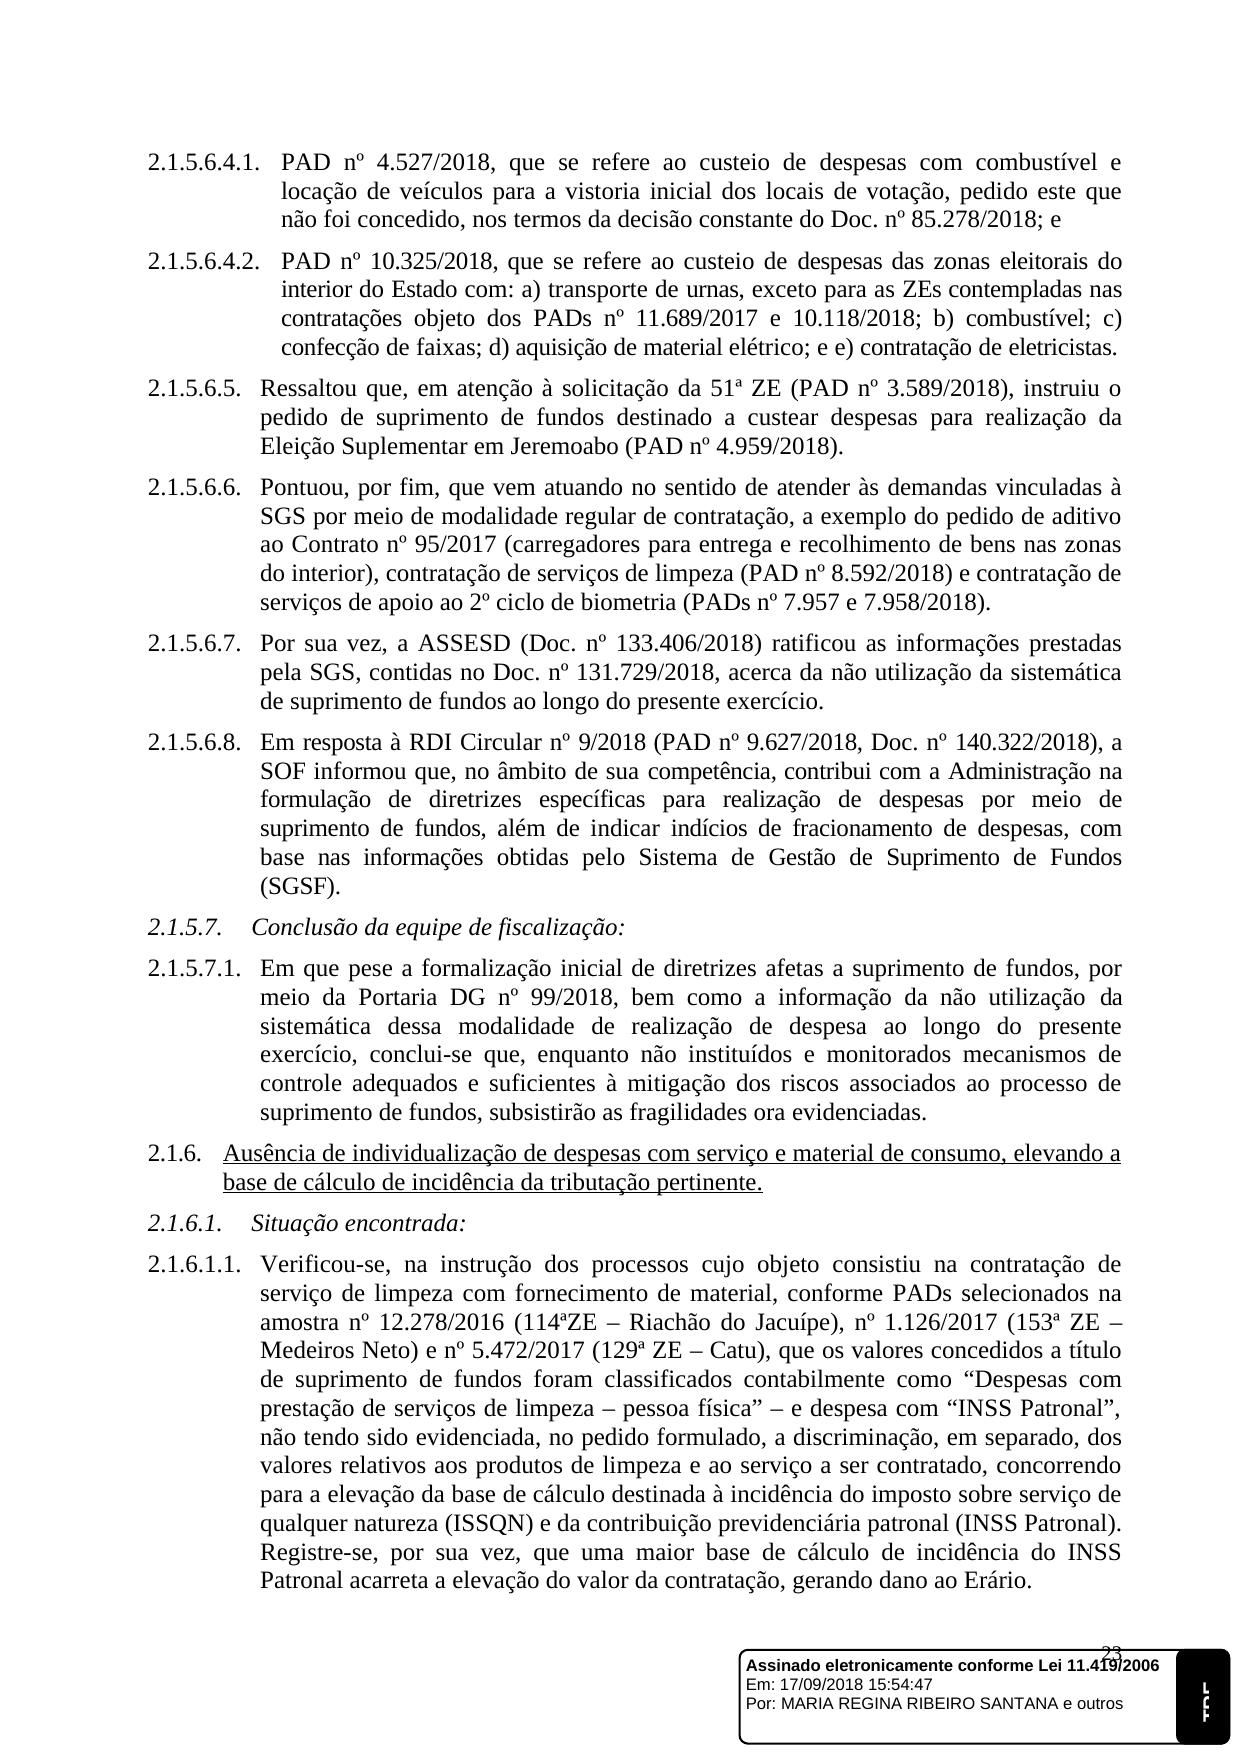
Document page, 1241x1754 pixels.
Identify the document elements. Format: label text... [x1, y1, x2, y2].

list Pontuou, por fim, que vem atuando no sentido de atender às demandas vinculadas à SGS por meio de modalidade regular de contratação, a exemplo do pedido de aditivo ao Contrato nº 95/2017 (carregadores para entrega e recolhimento de bens nas zonas do interior), contratação de serviços de limpeza (PAD nº 8.592/2018) e contratação de serviços de apoio ao 2º ciclo de biometria (PADs nº 7.957 e 7.958/2018). [148, 472, 1122, 616]
list Verificou-se, na instrução dos processos cujo objeto consistiu na contratação de serviço de limpeza com fornecimento de material, conforme PADs selecionados na amostra nº 12.278/2016 (114ªZE – Riachão do Jacuípe), nº 1.126/2017 (153ª ZE – Medeiros Neto) e nº 5.472/2017 (129ª ZE – Catu), que os valores concedidos a título de suprimento de fundos foram classificados contabilmente como “Despesas com prestação de serviços de limpeza – pessoa física” – e despesa com “INSS Patronal”, não tendo sido evidenciada, no pedido formulado, a discriminação, em separado, dos valores relativos aos produtos de limpeza e ao serviço a ser contratado, concorrendo para a elevação da base de cálculo destinada à incidência do imposto sobre serviço de qualquer natureza (ISSQN) e da contribuição previdenciária patronal (INSS Patronal). Registre-se, por sua vez, que uma maior base de cálculo de incidência do INSS Patronal acarreta a elevação do valor da contratação, gerando dano ao Erário. [148, 1249, 1123, 1594]
list Conclusão da equipe de fiscalização: [148, 912, 1134, 941]
list Por sua vez, a ASSESD (Doc. nº 133.406/2018) ratificou as informações prestadas pela SGS, contidas no Doc. nº 131.729/2018, acerca da não utilização da sistemática de suprimento de fundos ao longo do presente exercício. [148, 628, 1123, 714]
list Em que pese a formalização inicial de diretrizes afetas a suprimento de fundos, por meio da Portaria DG nº 99/2018, bem como a informação da não utilização da sistemática dessa modalidade de realização de despesa ao longo do presente exercício, conclui-se que, enquanto não instituídos e monitorados mecanismos de controle adequados e suficientes à mitigação dos riscos associados ao processo de suprimento de fundos, subsistirão as fragilidades ora evidenciadas. [148, 953, 1123, 1126]
list PAD nº 10.325/2018, que se refere ao custeio de despesas das zonas eleitorais do interior do Estado com: a) transporte de urnas, exceto para as ZEs contempladas nas contratações objeto dos PADs nº 11.689/2017 e 10.118/2018; b) combustível; c) confecção de faixas; d) aquisição de material elétrico; e e) contratação de eletricistas. [148, 246, 1123, 361]
list PAD nº 4.527/2018, que se refere ao custeio de despesas com combustível e locação de veículos para a vistoria inicial dos locais de votação, pedido este que não foi concedido, nos termos da decisão constante do Doc. nº 85.278/2018; e [148, 147, 1123, 233]
list Situação encontrada: [148, 1208, 1134, 1237]
list Ressaltou que, em atenção à solicitação da 51ª ZE (PAD nº 3.589/2018), instruiu o pedido de suprimento de fundos destinado a custear despesas para realização da Eleição Suplementar em Jeremoabo (PAD nº 4.959/2018). [148, 373, 1123, 459]
list Em resposta à RDI Circular nº 9/2018 (PAD nº 9.627/2018, Doc. nº 140.322/2018), a SOF informou que, no âmbito de sua competência, contribui com a Administração na formulação de diretrizes específicas para realização de despesas por meio de suprimento de fundos, além de indicar indícios de fracionamento de despesas, com base nas informações obtidas pelo Sistema de Gestão de Suprimento de Fundos (SGSF). [148, 727, 1123, 899]
list Ausência de individualização de despesas com serviço e material de consumo, elevando a base de cálculo de incidência da tributação pertinente. [148, 1138, 1122, 1196]
